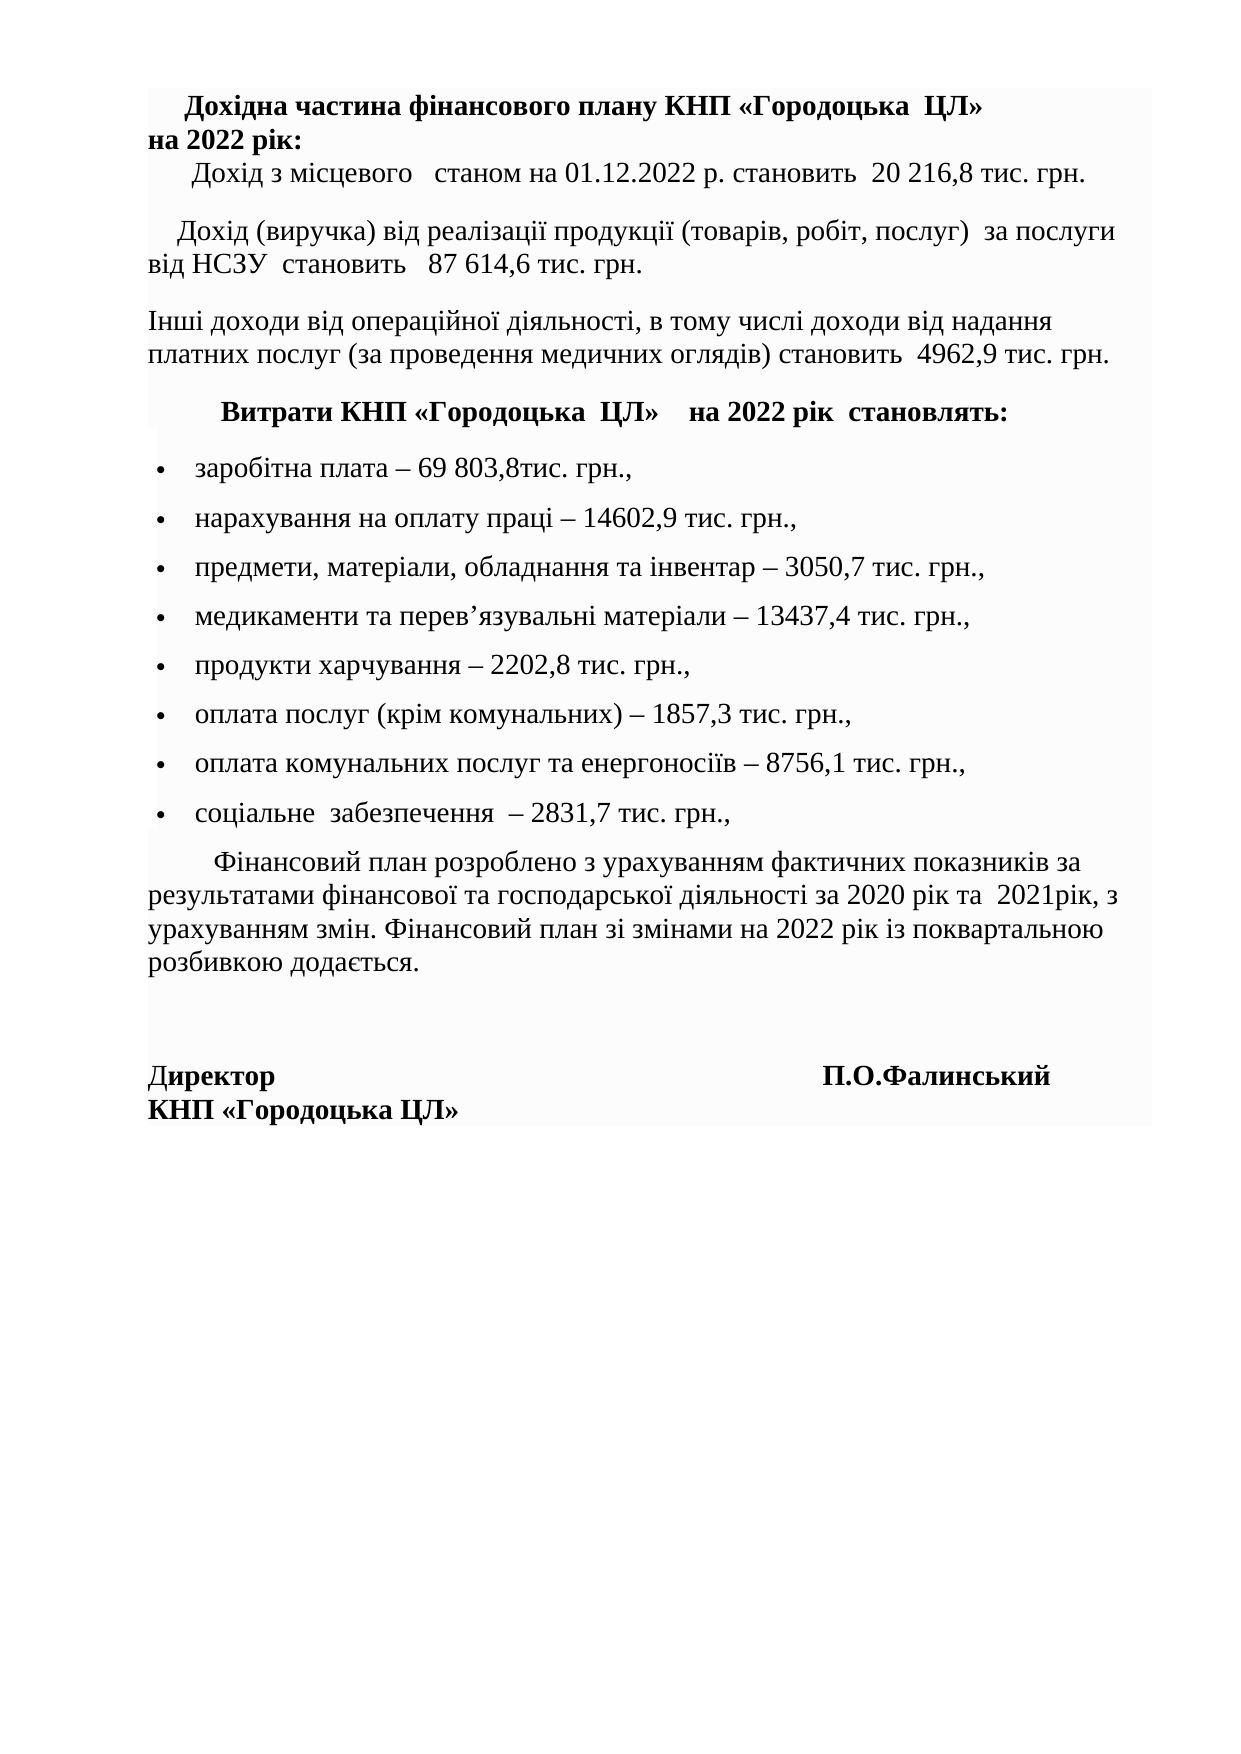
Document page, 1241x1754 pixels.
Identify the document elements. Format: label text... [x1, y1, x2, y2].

list оплата комунальних послуг та енергоносіїв – 8756,1 тис. грн., [157, 746, 1152, 779]
text Інші доходи від операційної діяльності, в тому числі доходи від надання платних послуг (за проведення медичних оглядів) становить 4962,9 тис. грн. [148, 303, 1152, 370]
list оплата послуг (крім комунальних) – 1857,3 тис. грн., [157, 696, 1152, 730]
list соціальне забезпечення – 2831,7 тис. грн., [157, 795, 1152, 828]
text Фінансовий план розроблено з урахуванням фактичних показників за результатами фінансової та господарської діяльності за 2020 рік та 2021рік, з урахуванням змін. Фінансовий план зі змінами на 2022 рік із поквартальною розбивкою додається. [148, 844, 1152, 978]
text Витрати КНП «Городоцька ЦЛ» на 2022 рік становлять: [148, 394, 1152, 427]
list заробітна плата – 69 803,8тис. грн., [157, 451, 1152, 484]
text Дохідна частина фінансового плану КНП «Городоцька ЦЛ» на 2022 рік: [148, 88, 1152, 156]
text Директор П.О.Фалинський КНП «Городоцька ЦЛ» [148, 1058, 1152, 1126]
list предмети, матеріали, обладнання та інвентар – 3050,7 тис. грн., [157, 549, 1152, 582]
list продукти харчування – 2202,8 тис. грн., [157, 647, 1152, 681]
text Дохід з місцевого станом на 01.12.2022 р. становить 20 216,8 тис. грн. [148, 156, 1152, 189]
text Дохід (виручка) від реалізації продукції (товарів, робіт, послуг) за послуги від НСЗУ становить 87 614,6 тис. грн. [148, 213, 1152, 280]
list медикаменти та перев’язувальні матеріали – 13437,4 тис. грн., [157, 598, 1152, 632]
list нарахування на оплату праці – 14602,9 тис. грн., [157, 500, 1152, 533]
